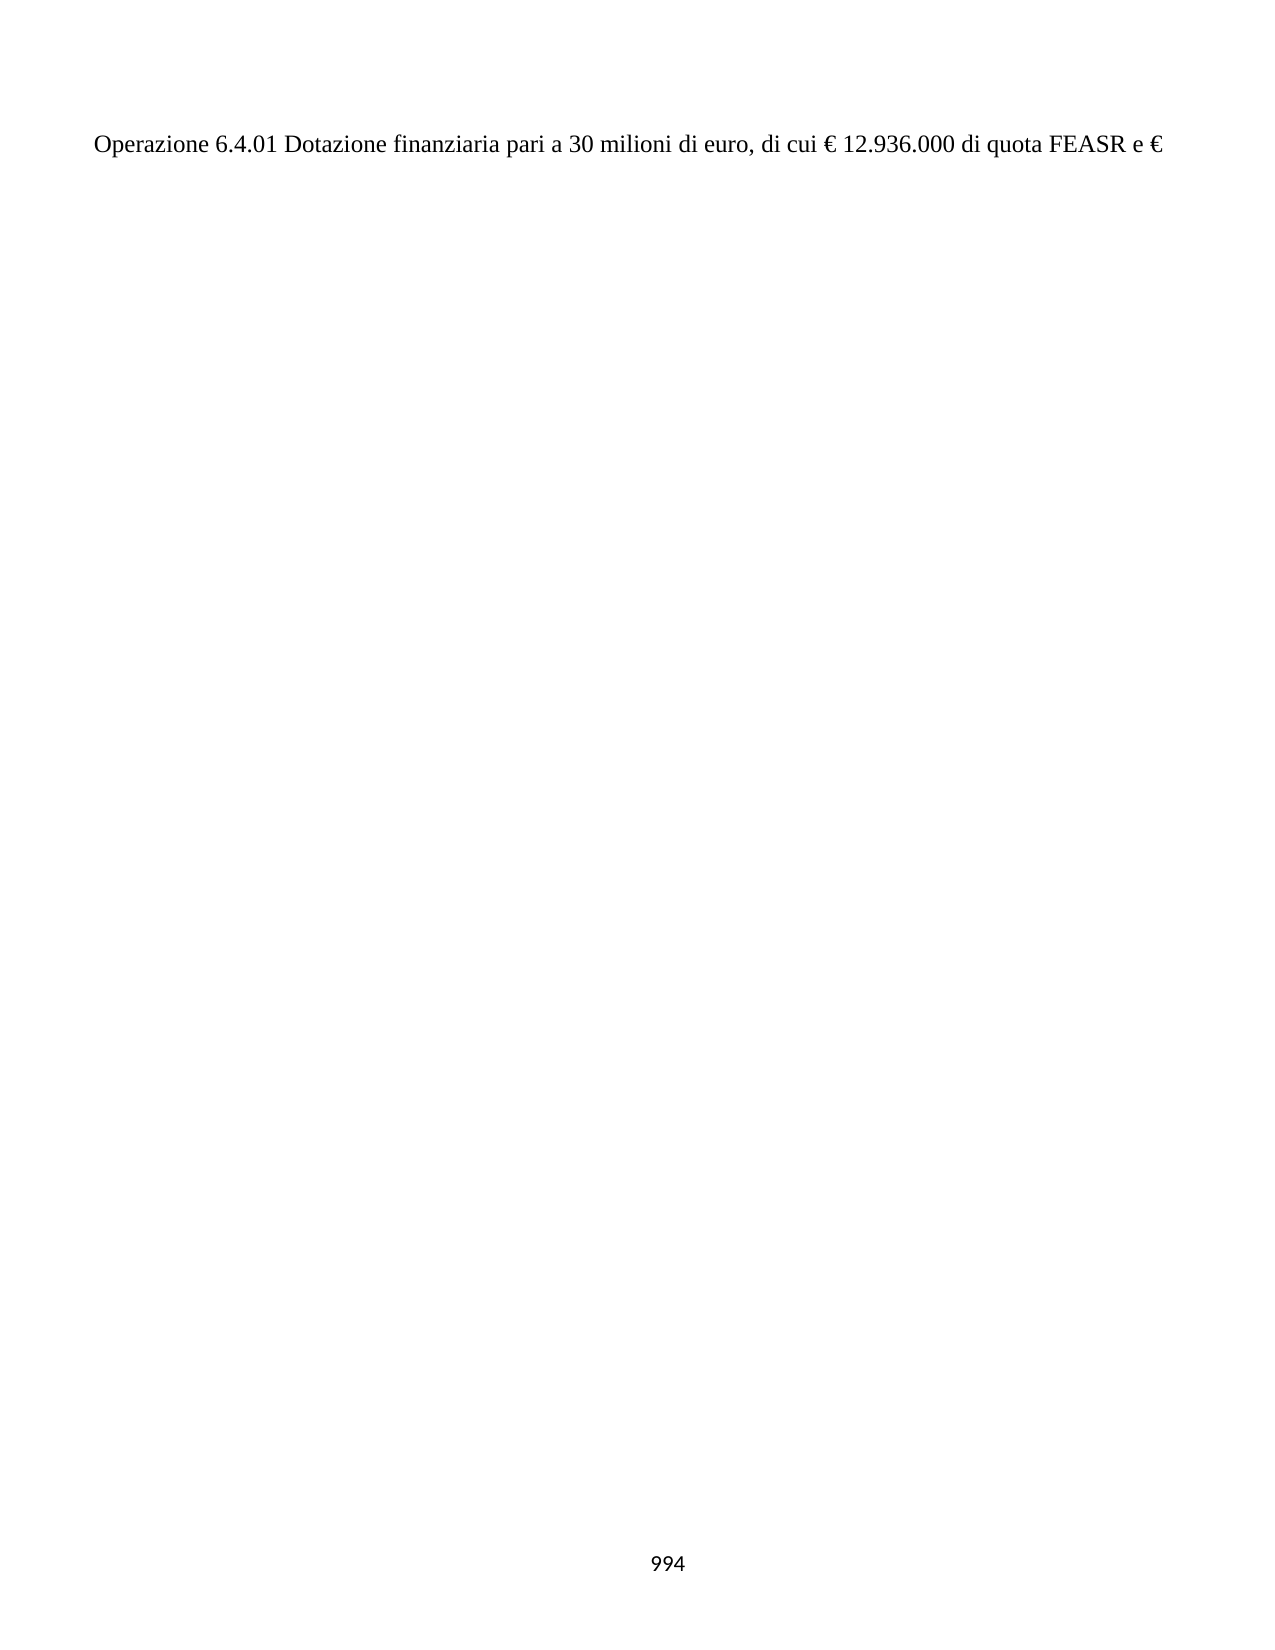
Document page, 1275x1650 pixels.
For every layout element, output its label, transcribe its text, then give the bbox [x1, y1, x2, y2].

text Operazione 6.4.01 Dotazione finanziaria pari a 30 milioni di euro, di cui € 12.936.000 di quota FEASR e € [94, 129, 1194, 158]
